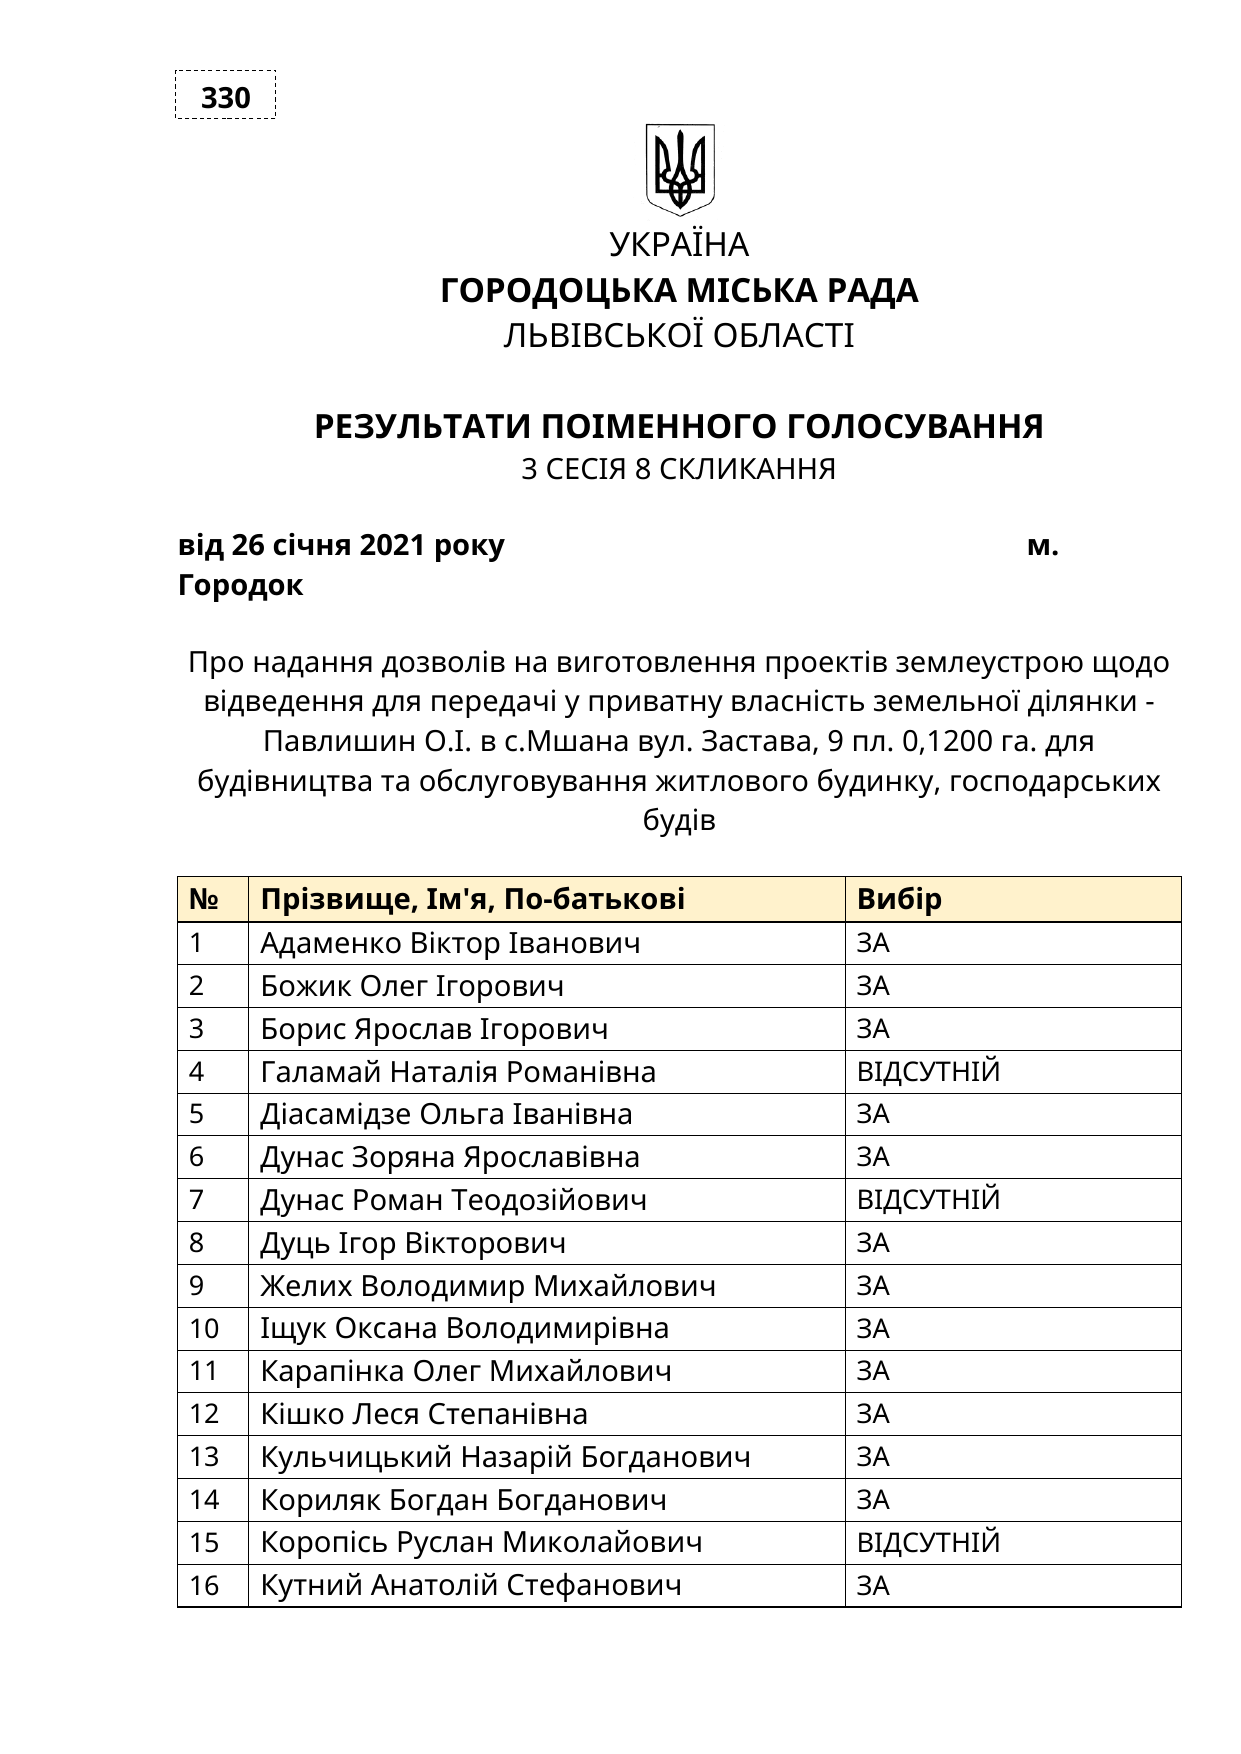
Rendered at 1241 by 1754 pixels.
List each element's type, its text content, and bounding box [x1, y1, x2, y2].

table_cell ЗА [846, 965, 1181, 1007]
table_cell ЗА [846, 1265, 1181, 1307]
table_cell 11 [178, 1351, 248, 1392]
table_cell Іщук Оксана Володимирівна [249, 1308, 845, 1349]
table_cell Кутний Анатолій Стефанович [249, 1565, 845, 1606]
table_cell ЗА [846, 1094, 1181, 1135]
table_cell ЗА [846, 1308, 1181, 1349]
table_cell ЗА [846, 1393, 1181, 1435]
table_cell Кульчицький Назарій Богданович [249, 1436, 845, 1478]
table_cell ЗА [846, 1008, 1181, 1050]
table_cell 12 [178, 1393, 248, 1435]
table_cell Дунас Роман Теодозійович [249, 1179, 845, 1221]
table_cell 2 [178, 965, 248, 1007]
table_cell 5 [178, 1094, 248, 1135]
table_cell 13 [178, 1436, 248, 1478]
table_cell Борис Ярослав Ігорович [249, 1008, 845, 1050]
table_cell 7 [178, 1179, 248, 1221]
text УКРАЇНА [177, 221, 1181, 266]
table_cell 8 [178, 1222, 248, 1264]
table_cell 9 [178, 1265, 248, 1307]
picture [633, 118, 726, 221]
table_cell Діасамідзе Ольга Іванівна [249, 1094, 845, 1135]
table_cell 15 [178, 1522, 248, 1563]
text 3 СЕСІЯ 8 СКЛИКАННЯ [177, 448, 1181, 488]
table_cell 16 [178, 1565, 248, 1606]
table_header Вибір [846, 877, 1181, 921]
table_cell Галамай Наталія Романівна [249, 1051, 845, 1093]
table_cell Кішко Леся Степанівна [249, 1393, 845, 1435]
text ГОРОДОЦЬКА МІСЬКА РАДА [177, 266, 1181, 312]
table_cell Божик Олег Ігорович [249, 965, 845, 1007]
table_cell ВІДСУТНІЙ [846, 1051, 1181, 1093]
table_cell 10 [178, 1308, 248, 1349]
table_cell 4 [178, 1051, 248, 1093]
table_cell 14 [178, 1479, 248, 1521]
table_cell ЗА [846, 1479, 1181, 1521]
text від 26 січня 2021 року м. Городок [177, 525, 1181, 604]
table_cell Адаменко Віктор Іванович [249, 923, 845, 964]
table_cell ВІДСУТНІЙ [846, 1522, 1181, 1563]
table_cell 1 [178, 923, 248, 964]
table_cell Желих Володимир Михайлович [249, 1265, 845, 1307]
table_cell ЗА [846, 1436, 1181, 1478]
text РЕЗУЛЬТАТИ ПОІМЕННОГО ГОЛОСУВАННЯ [177, 403, 1181, 448]
table_cell 6 [178, 1136, 248, 1178]
table_cell Дунас Зоряна Ярославівна [249, 1136, 845, 1178]
table_cell ЗА [846, 1222, 1181, 1264]
text Про надання дозволів на виготовлення проектів землеустрою щодо відведення для передачі у приватну власність земельної ділянки - Павлишин О.І. в с.Мшана вул. Застава, 9 пл. 0,1200 га. для будівництва та обслуговування житлового будинку, господарських будів [177, 641, 1181, 839]
table_header № [178, 877, 248, 921]
table_cell ЗА [846, 1136, 1181, 1178]
table_cell ЗА [846, 923, 1181, 964]
table_cell 3 [178, 1008, 248, 1050]
table_cell Карапінка Олег Михайлович [249, 1351, 845, 1392]
table_cell ВІДСУТНІЙ [846, 1179, 1181, 1221]
table_cell ЗА [846, 1565, 1181, 1606]
text ЛЬВІВСЬКОЇ ОБЛАСТІ [177, 312, 1181, 357]
table_cell Коропісь Руслан Миколайович [249, 1522, 845, 1563]
table_cell ЗА [846, 1351, 1181, 1392]
table_header Прізвище, Ім'я, По-батькові [249, 877, 845, 921]
table_cell Дуць Ігор Вікторович [249, 1222, 845, 1264]
table_cell Кориляк Богдан Богданович [249, 1479, 845, 1521]
